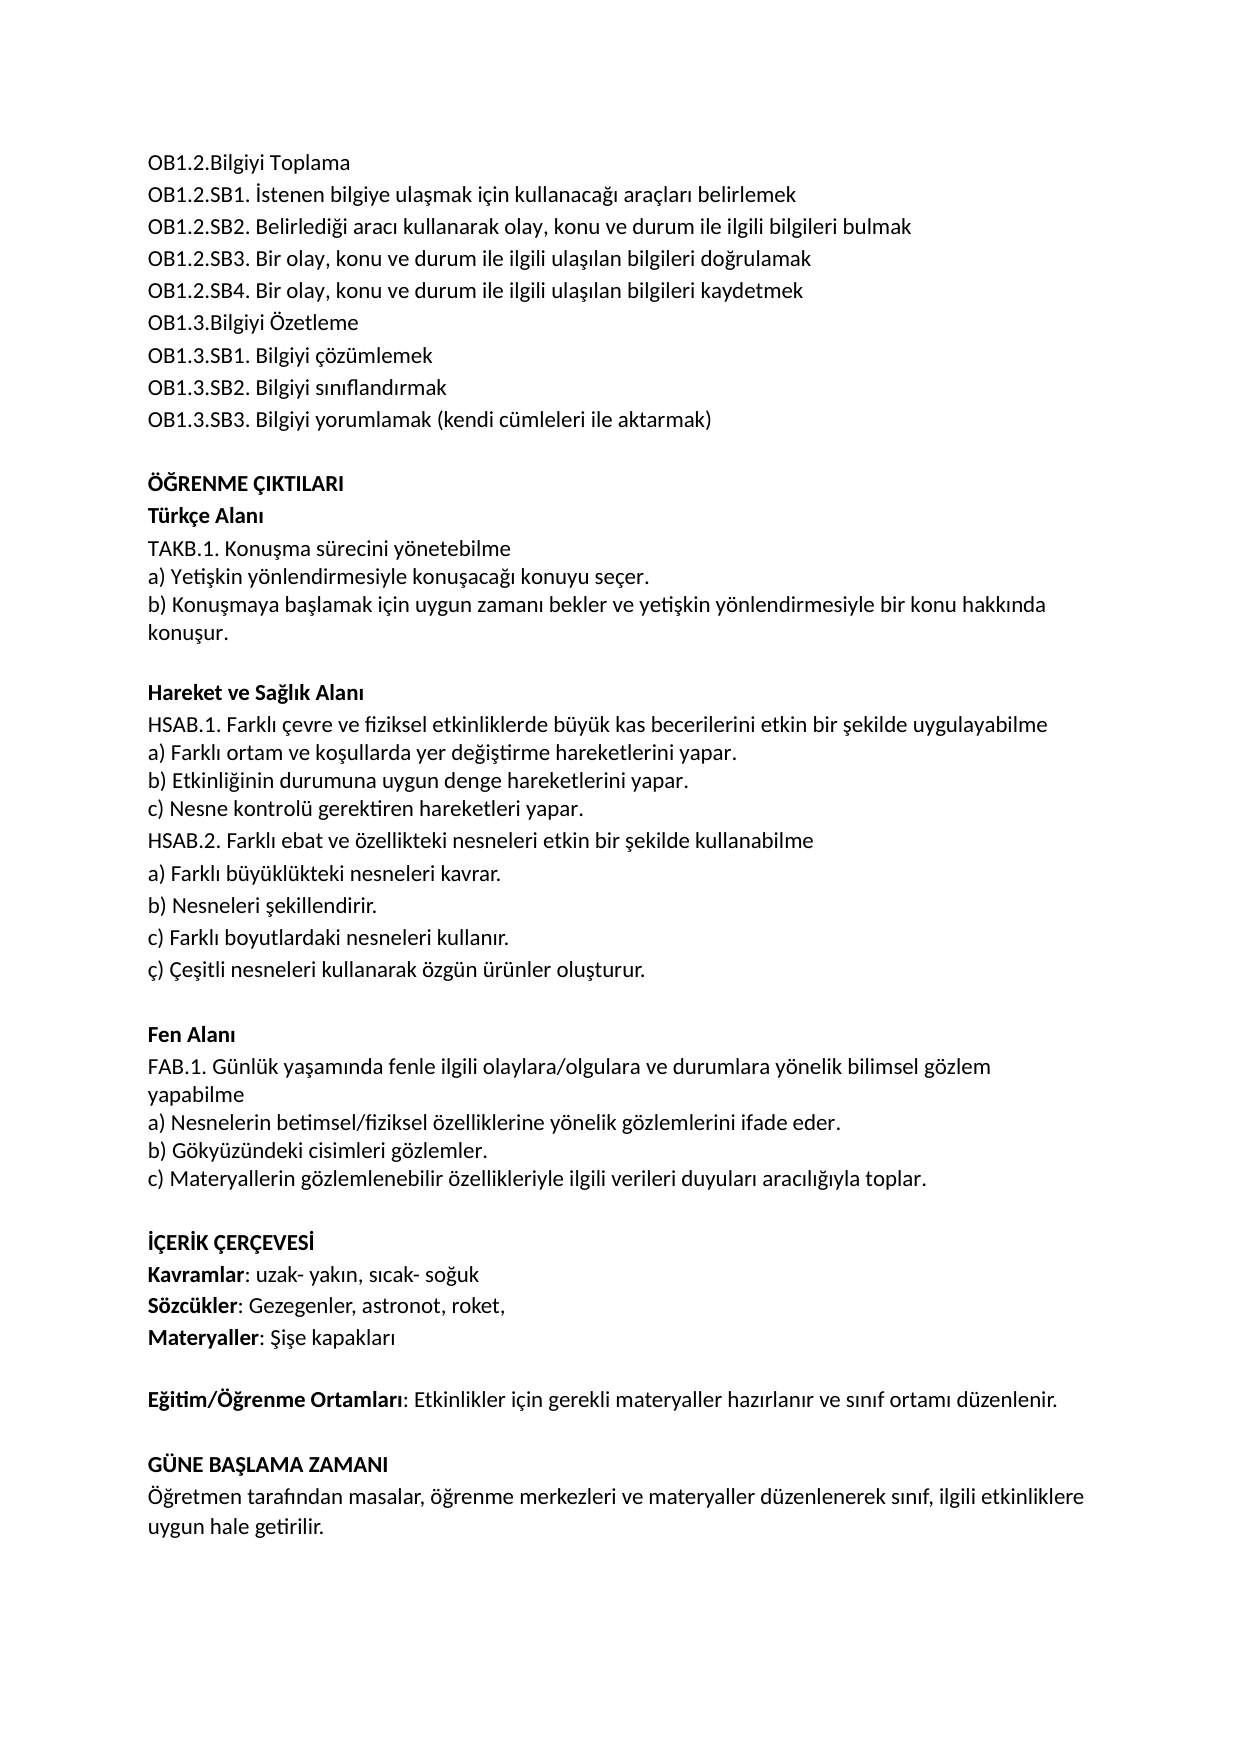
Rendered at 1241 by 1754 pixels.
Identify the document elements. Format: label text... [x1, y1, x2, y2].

text OB1.2.Bilgiyi Toplama [148, 148, 1093, 176]
text a) Farklı büyüklükteki nesneleri kavrar. [148, 859, 1093, 887]
text a) Nesnelerin betimsel/fiziksel özelliklerine yönelik gözlemlerini ifade eder. [148, 1108, 1093, 1136]
text OB1.3.Bilgiyi Özetleme [148, 308, 1093, 337]
text c) Farklı boyutlardaki nesneleri kullanır. [148, 923, 1093, 951]
text b) Gökyüzündeki cisimleri gözlemler. [148, 1136, 1093, 1164]
text İÇERİK ÇERÇEVESİ [148, 1228, 1093, 1256]
text OB1.2.SB1. İstenen bilgiye ulaşmak için kullanacağı araçları belirlemek [148, 180, 1093, 208]
text HSAB.1. Farklı çevre ve fiziksel etkinliklerde büyük kas becerilerini etkin bir şekilde uygulayabilme [148, 710, 1093, 738]
text Sözcükler: Gezegenler, astronot, roket, [148, 1291, 1093, 1319]
text HSAB.2. Farklı ebat ve özellikteki nesneleri etkin bir şekilde kullanabilme [148, 827, 1093, 854]
text Fen Alanı [148, 1020, 1093, 1048]
text OB1.3.SB2. Bilgiyi sınıflandırmak [148, 373, 1093, 401]
text a) Farklı ortam ve koşullarda yer değiştirme hareketlerini yapar. [148, 738, 1093, 766]
text TAKB.1. Konuşma sürecini yönetebilme [148, 534, 1093, 562]
text Hareket ve Sağlık Alanı [148, 678, 1093, 706]
text Eğitim/Öğrenme Ortamları: Etkinlikler için gerekli materyaller hazırlanır ve sınıf ortamı düzenlenir. [148, 1385, 1093, 1413]
text c) Materyallerin gözlemlenebilir özellikleriyle ilgili verileri duyuları aracılığıyla toplar. [148, 1164, 1093, 1192]
text a) Yetişkin yönlendirmesiyle konuşacağı konuyu seçer. [148, 562, 1093, 590]
text Türkçe Alanı [148, 502, 1093, 530]
text b) Etkinliğinin durumuna uygun denge hareketlerini yapar. [148, 766, 1093, 794]
text OB1.2.SB2. Belirlediği aracı kullanarak olay, konu ve durum ile ilgili bilgileri bulmak [148, 212, 1093, 240]
text Kavramlar: uzak- yakın, sıcak- soğuk [148, 1261, 1093, 1288]
text OB1.2.SB4. Bir olay, konu ve durum ile ilgili ulaşılan bilgileri kaydetmek [148, 276, 1093, 304]
text c) Nesne kontrolü gerektiren hareketleri yapar. [148, 794, 1093, 822]
text b) Konuşmaya başlamak için uygun zamanı bekler ve yetişkin yönlendirmesiyle bir konu hakkında konuşur. [148, 590, 1093, 646]
text OB1.3.SB3. Bilgiyi yorumlamak (kendi cümleleri ile aktarmak) [148, 405, 1093, 433]
text FAB.1. Günlük yaşamında fenle ilgili olaylara/olgulara ve durumlara yönelik bilimsel gözlem yapabilme [148, 1052, 1093, 1108]
text Materyaller: Şişe kapakları [148, 1323, 1093, 1351]
text GÜNE BAŞLAMA ZAMANI [148, 1450, 1093, 1478]
text Öğretmen tarafından masalar, öğrenme merkezleri ve materyaller düzenlenerek sınıf, ilgili etkinliklere uygun hale getirilir. [148, 1482, 1093, 1540]
text OB1.3.SB1. Bilgiyi çözümlemek [148, 341, 1093, 369]
text ç) Çeşitli nesneleri kullanarak özgün ürünler oluşturur. [148, 955, 1093, 983]
text b) Nesneleri şekillendirir. [148, 891, 1093, 919]
text ÖĞRENME ÇIKTILARI [148, 469, 1093, 497]
text OB1.2.SB3. Bir olay, konu ve durum ile ilgili ulaşılan bilgileri doğrulamak [148, 244, 1093, 272]
